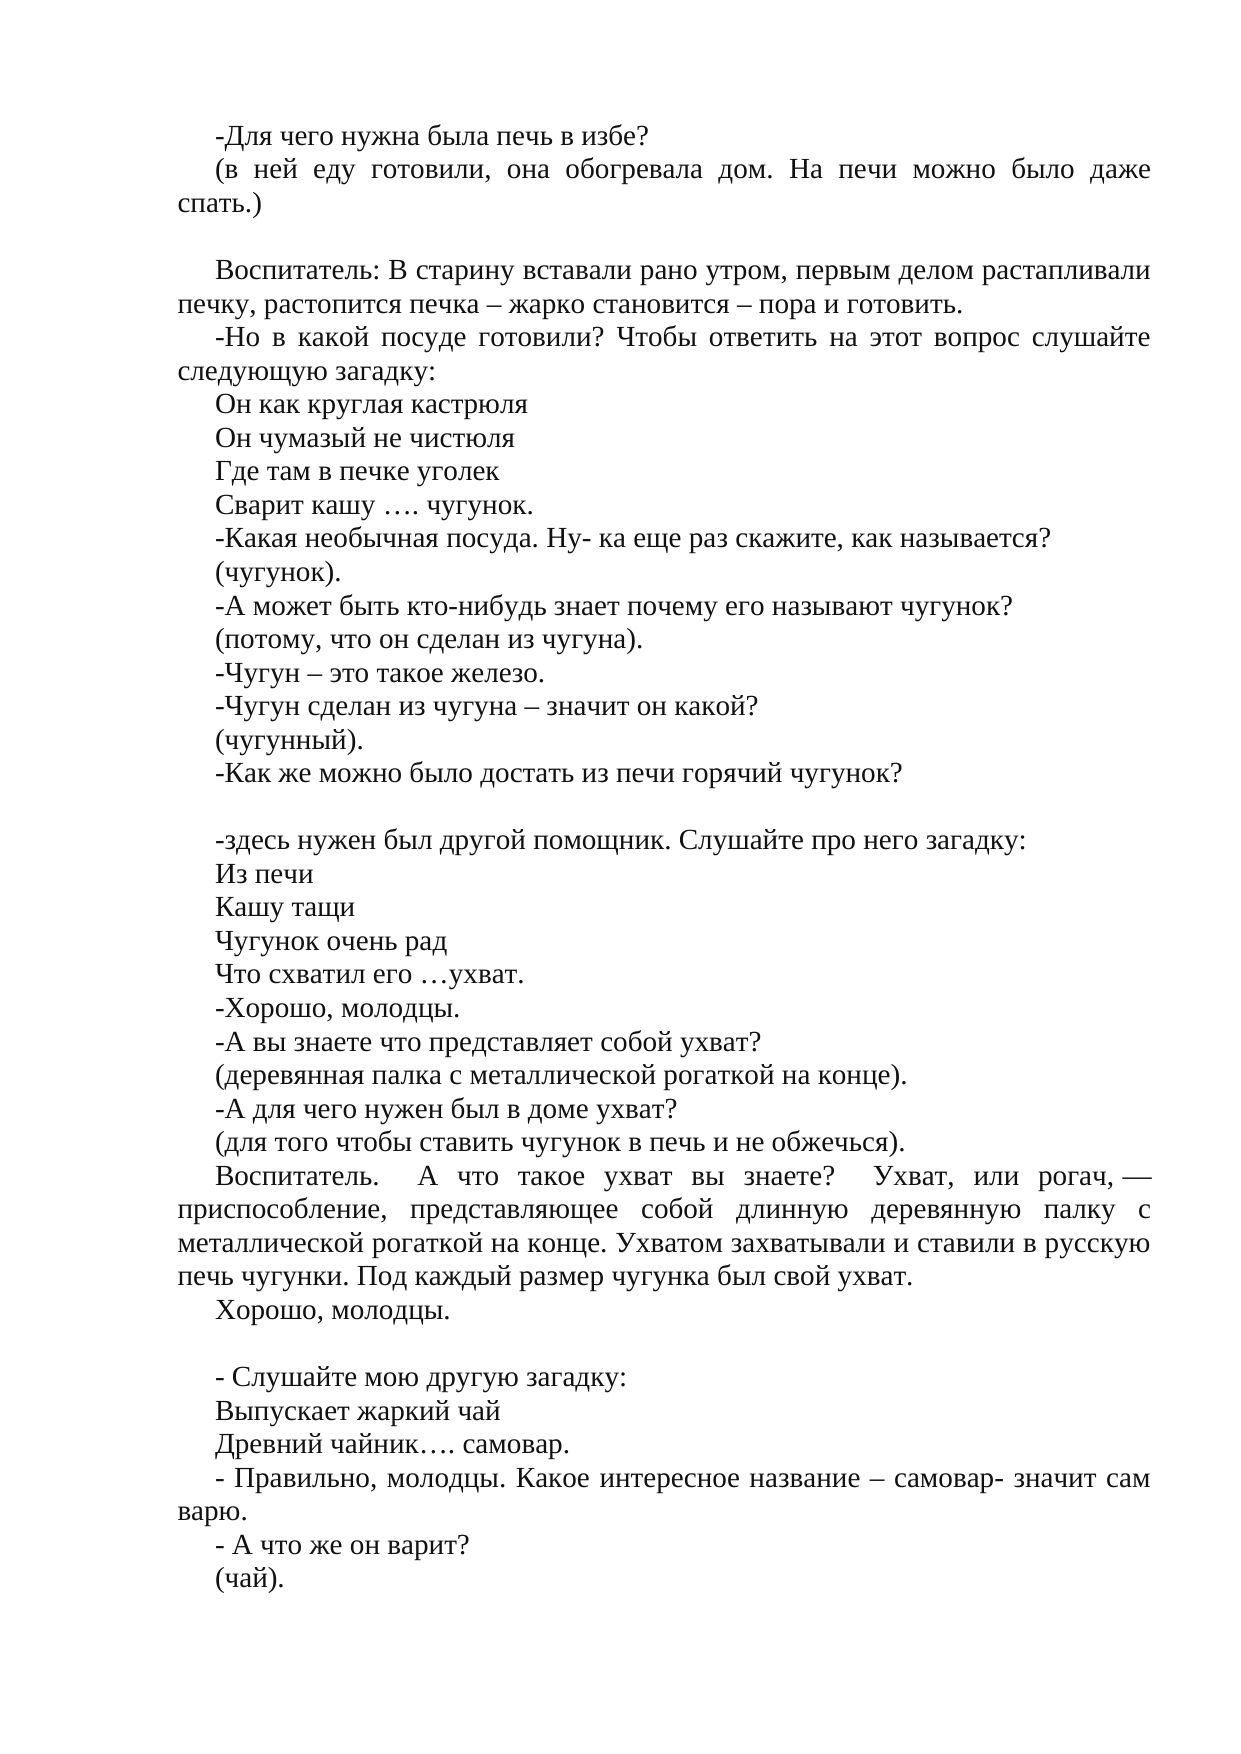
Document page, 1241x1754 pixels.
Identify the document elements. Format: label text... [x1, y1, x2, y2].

text - Слушайте мою другую загадку: [177, 1359, 1152, 1393]
text -здесь нужен был другой помощник. Слушайте про него загадку: [177, 822, 1152, 856]
text -Хорошо, молодцы. [177, 990, 1152, 1024]
text Чугунок очень рад [177, 923, 1152, 957]
text Что схватил его …ухват. [177, 957, 1152, 990]
text Кашу тащи [177, 889, 1152, 923]
text -А для чего нужен был в доме ухват? [177, 1091, 1152, 1124]
text Древний чайник…. самовар. [177, 1426, 1152, 1460]
text -Для чего нужна была печь в избе? [177, 118, 1152, 152]
text Где там в печке уголек [177, 453, 1152, 487]
text -А вы знаете что представляет собой ухват? [177, 1024, 1152, 1057]
text (чугунный). [177, 722, 1152, 755]
text Он как круглая кастрюля [177, 386, 1152, 420]
text -А может быть кто-нибудь знает почему его называют чугунок? [177, 588, 1152, 621]
text Воспитатель: В старину вставали рано утром, первым делом растапливали печку, растопится печка – жарко становится – пора и готовить. [177, 252, 1152, 319]
text -Чугун сделан из чугуна – значит он какой? [177, 688, 1152, 722]
text -Какая необычная посуда. Ну- ка еще раз скажите, как называется? [177, 521, 1152, 554]
text Хорошо, молодцы. [177, 1292, 1152, 1326]
text (потому, что он сделан из чугуна). [177, 621, 1152, 655]
text -Но в какой посуде готовили? Чтобы ответить на этот вопрос слушайте следующую загадку: [177, 319, 1152, 386]
text (чай). [177, 1560, 1152, 1594]
text (деревянная палка с металлической рогаткой на конце). [177, 1057, 1152, 1091]
text Воспитатель. А что такое ухват вы знаете? Ухват, или рогач, — приспособление, представляющее собой длинную деревянную палку с металлической рогаткой на конце. Ухватом захватывали и ставили в русскую печь чугунки. Под каждый размер чугунка был свой ухват. [177, 1158, 1152, 1292]
text Сварит кашу …. чугунок. [177, 487, 1152, 521]
text -Как же можно было достать из печи горячий чугунок? [177, 755, 1152, 789]
text - А что же он варит? [177, 1527, 1152, 1560]
text - Правильно, молодцы. Какое интересное название – самовар- значит сам варю. [177, 1460, 1152, 1527]
text Выпускает жаркий чай [177, 1393, 1152, 1426]
text -Чугун – это такое железо. [177, 655, 1152, 688]
text (чугунок). [177, 554, 1152, 588]
text (для того чтобы ставить чугунок в печь и не обжечься). [177, 1124, 1152, 1158]
text Из печи [177, 856, 1152, 889]
text Он чумазый не чистюля [177, 420, 1152, 453]
text (в ней еду готовили, она обогревала дом. На печи можно было даже спать.) [177, 152, 1152, 219]
